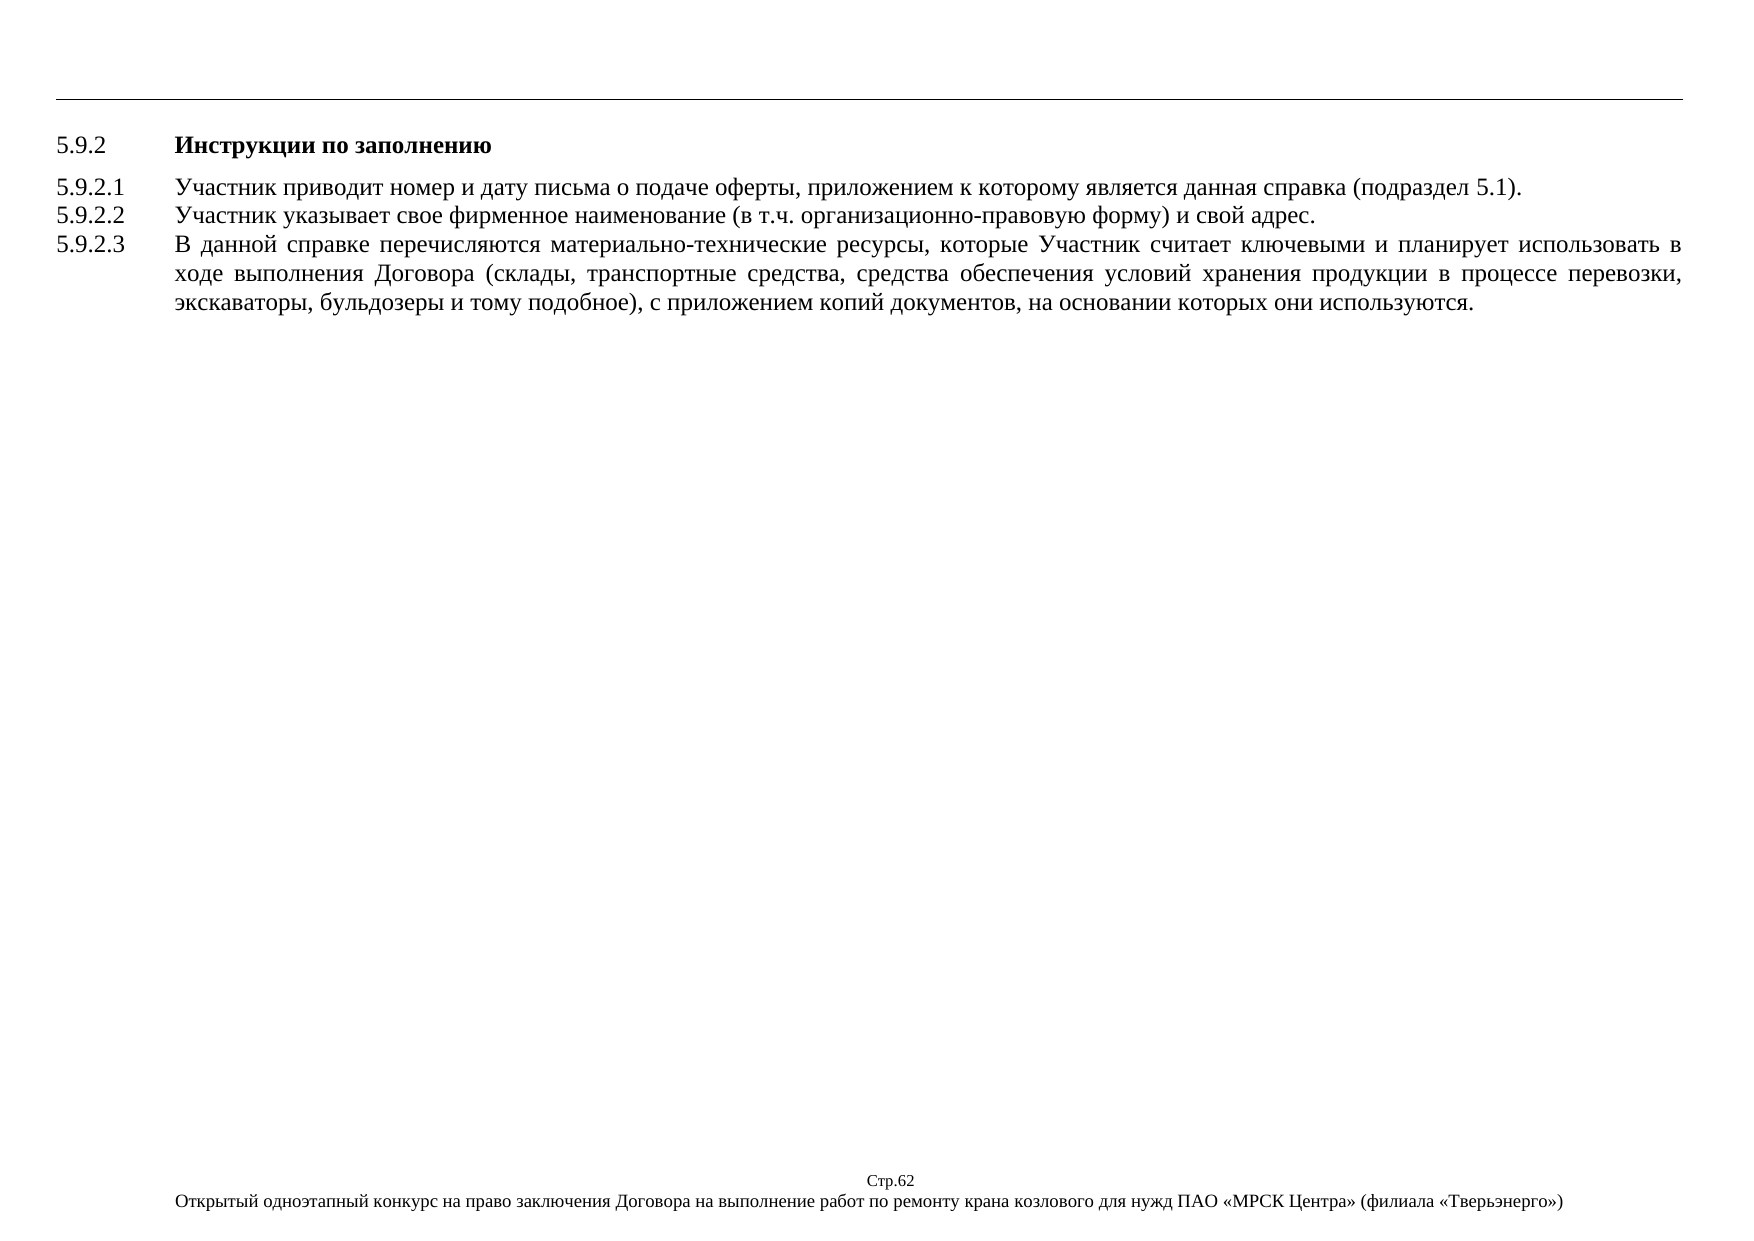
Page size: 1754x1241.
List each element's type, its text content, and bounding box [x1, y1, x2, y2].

list Участник приводит номер и дату письма о подаче оферты, приложением к которому является данная справка (подраздел 5.1). [56, 172, 1683, 201]
list Участник указывает свое фирменное наименование (в т.ч. организационно-правовую форму) и свой адрес. [56, 201, 1683, 229]
subtitle Инструкции по заполнению [56, 131, 1683, 159]
list В данной справке перечисляются материально-технические ресурсы, которые Участник считает ключевыми и планирует использовать в ходе выполнения Договора (склады, транспортные средства, средства обеспечения условий хранения продукции в процессе перевозки, экскаваторы, бульдозеры и тому подобное), с приложением копий документов, на основании которых они используются. [56, 229, 1683, 316]
